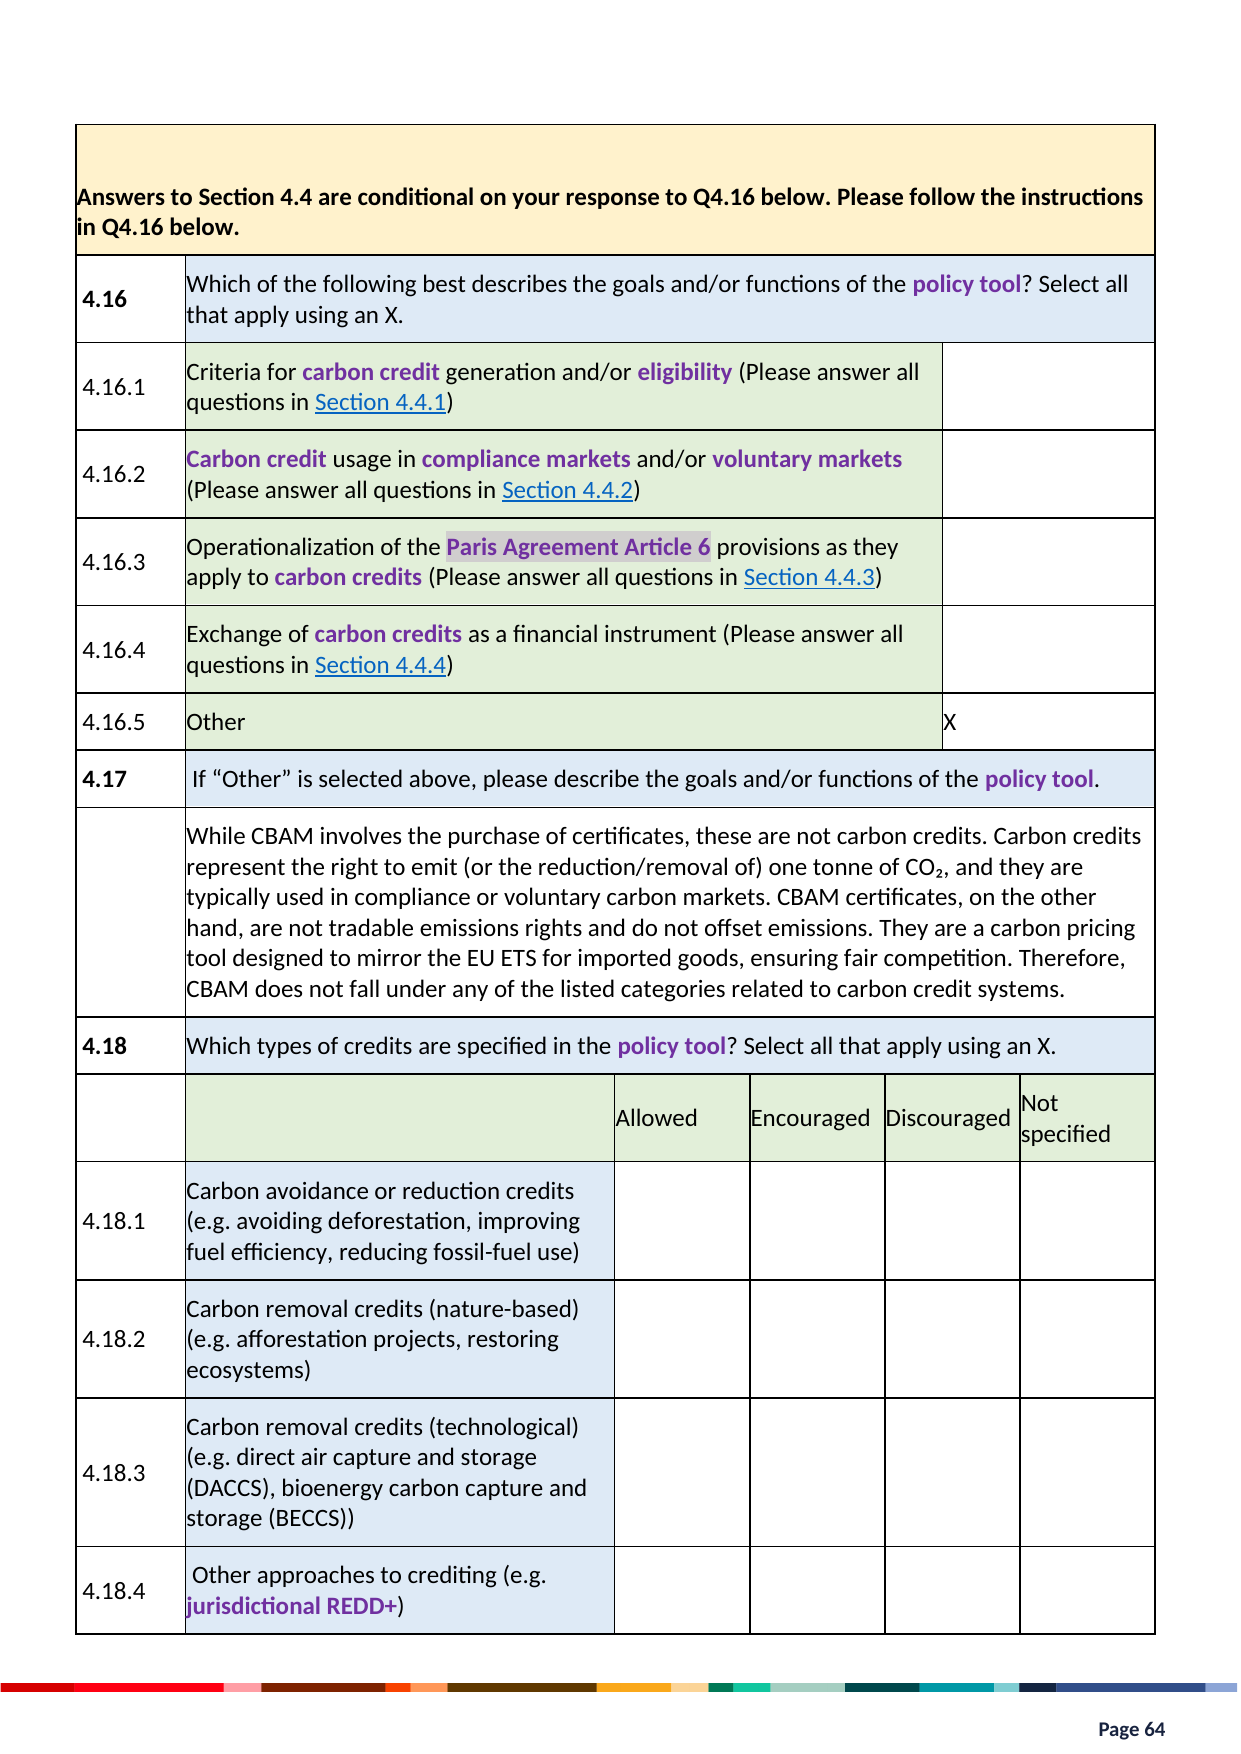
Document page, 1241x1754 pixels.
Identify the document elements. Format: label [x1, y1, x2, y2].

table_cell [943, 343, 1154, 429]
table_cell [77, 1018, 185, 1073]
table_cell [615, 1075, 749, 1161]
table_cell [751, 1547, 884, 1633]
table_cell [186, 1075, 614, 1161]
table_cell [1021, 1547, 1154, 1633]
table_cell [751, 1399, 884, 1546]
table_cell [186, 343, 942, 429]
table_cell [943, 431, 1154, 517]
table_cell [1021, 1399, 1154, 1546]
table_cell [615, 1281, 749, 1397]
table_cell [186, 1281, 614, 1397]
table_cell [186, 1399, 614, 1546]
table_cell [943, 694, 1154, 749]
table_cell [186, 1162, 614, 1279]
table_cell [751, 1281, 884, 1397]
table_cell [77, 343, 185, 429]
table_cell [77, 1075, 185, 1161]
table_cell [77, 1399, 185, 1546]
picture [0, 1683, 1236, 1692]
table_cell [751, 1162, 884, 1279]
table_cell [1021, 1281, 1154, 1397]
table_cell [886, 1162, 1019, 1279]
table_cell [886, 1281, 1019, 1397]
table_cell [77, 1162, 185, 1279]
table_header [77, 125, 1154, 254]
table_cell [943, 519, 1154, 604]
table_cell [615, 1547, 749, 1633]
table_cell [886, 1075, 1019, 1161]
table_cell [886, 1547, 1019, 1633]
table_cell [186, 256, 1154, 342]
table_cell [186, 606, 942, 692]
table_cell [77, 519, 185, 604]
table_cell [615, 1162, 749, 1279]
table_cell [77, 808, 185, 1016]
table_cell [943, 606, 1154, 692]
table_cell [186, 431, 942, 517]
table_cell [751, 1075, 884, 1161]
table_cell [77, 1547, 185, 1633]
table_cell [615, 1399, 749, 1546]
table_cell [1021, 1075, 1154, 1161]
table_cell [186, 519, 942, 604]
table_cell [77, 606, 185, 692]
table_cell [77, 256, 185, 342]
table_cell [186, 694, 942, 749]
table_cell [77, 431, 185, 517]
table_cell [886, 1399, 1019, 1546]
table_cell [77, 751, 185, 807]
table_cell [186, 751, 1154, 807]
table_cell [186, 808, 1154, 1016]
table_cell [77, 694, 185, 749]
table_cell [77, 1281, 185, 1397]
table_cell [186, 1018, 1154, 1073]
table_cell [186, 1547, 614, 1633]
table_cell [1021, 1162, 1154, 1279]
